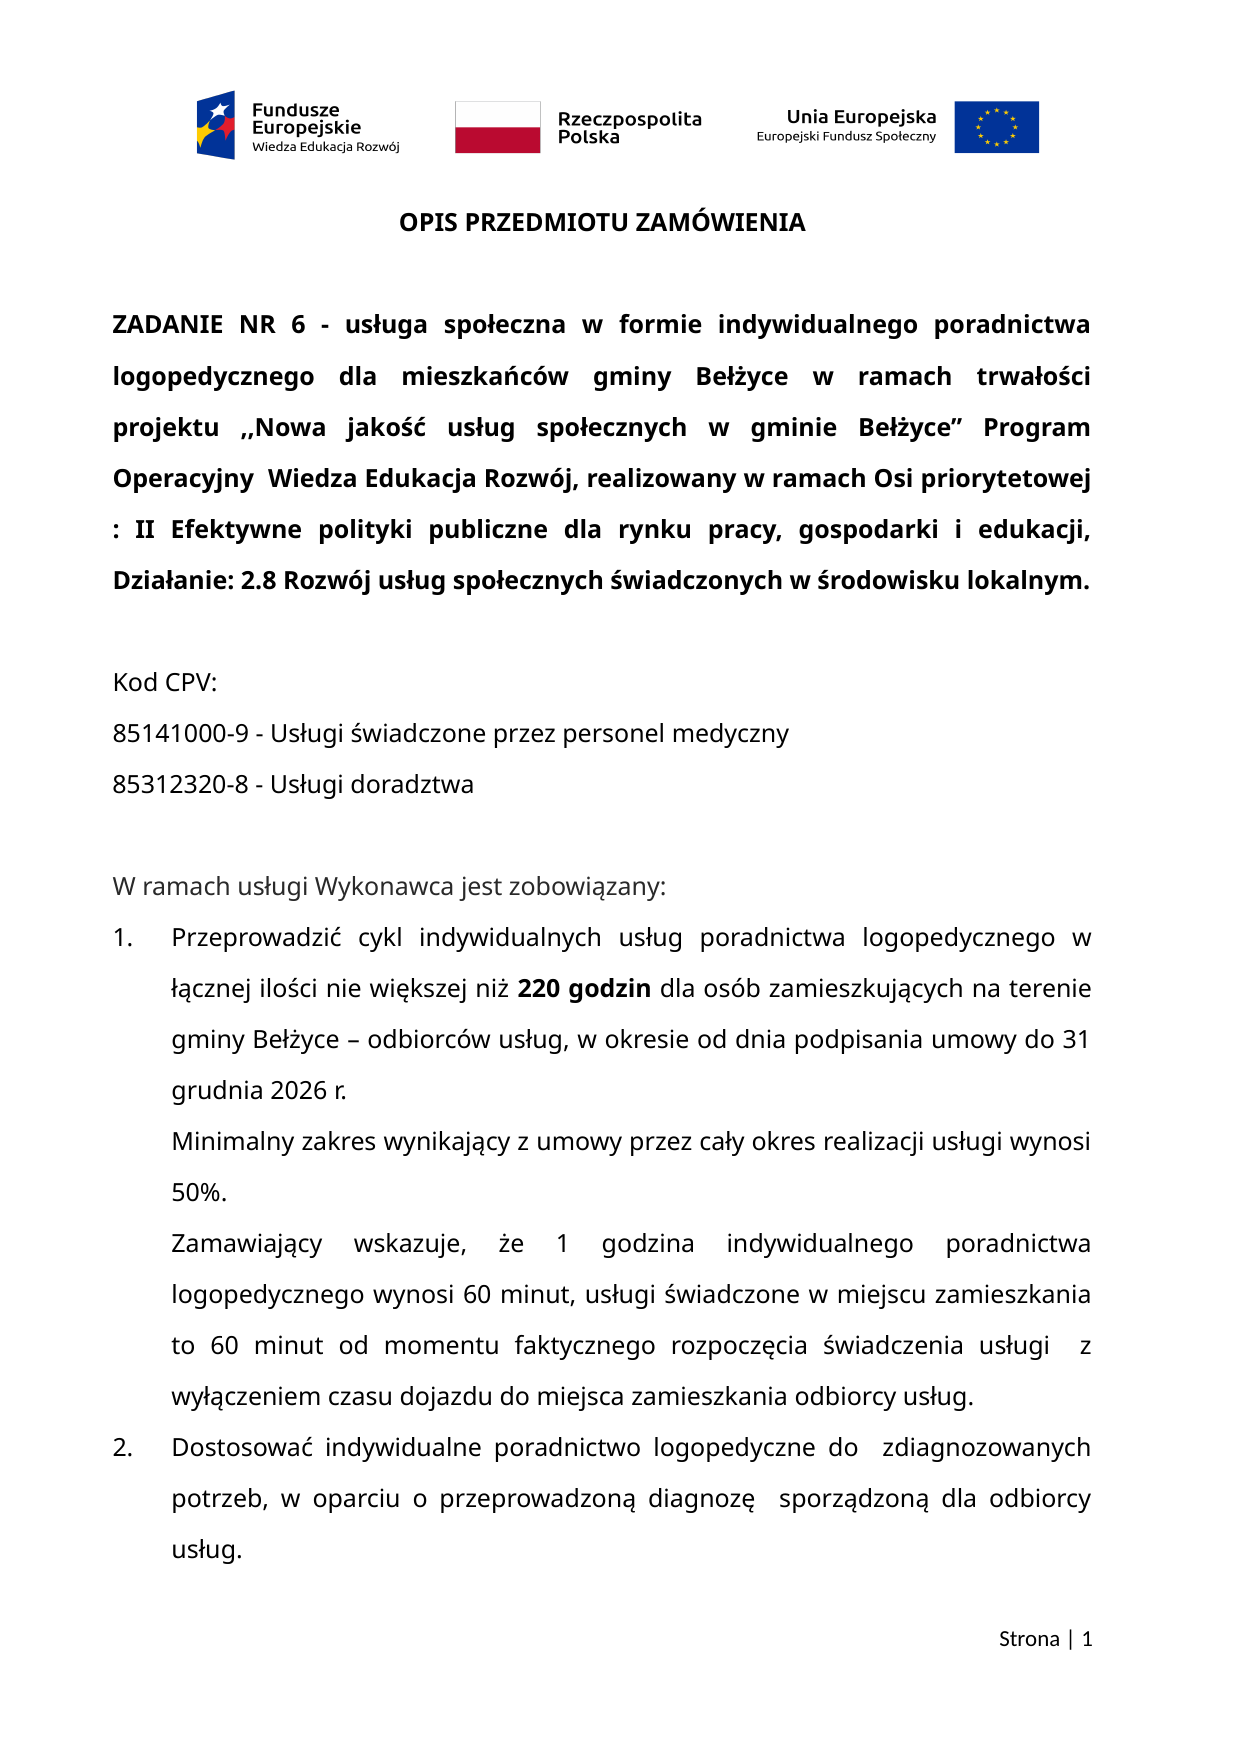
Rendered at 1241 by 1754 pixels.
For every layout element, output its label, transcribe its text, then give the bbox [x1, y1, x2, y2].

picture [178, 73, 1058, 177]
text W ramach usługi Wykonawca jest zobowiązany: [112, 868, 1092, 903]
text 85312320-8 - Usługi doradztwa [112, 766, 1092, 801]
text Kod CPV: [112, 664, 1092, 698]
list Zamawiający wskazuje, że 1 godzina indywidualnego poradnictwa logopedycznego wynosi 60 minut, usługi świadczone w miejscu zamieszkania to 60 minut od momentu faktycznego rozpoczęcia świadczenia usługi z wyłączeniem czasu dojazdu do miejsca zamieszkania odbiorcy usług. [171, 1226, 1092, 1413]
list Minimalny zakres wynikający z umowy przez cały okres realizacji usługi wynosi 50%. [171, 1158, 1092, 1209]
text ZADANIE NR 6 - usługa społeczna w formie indywidualnego poradnictwa logopedycznego dla mieszkańców gminy Bełżyce w ramach trwałości projektu ,,Nowa jakość usług społecznych w gminie Bełżyce” Program Operacyjny Wiedza Edukacja Rozwój, realizowany w ramach Osi priorytetowej : II Efektywne polityki publiczne dla rynku pracy, gospodarki i edukacji, Działanie: 2.8 Rozwój usług społecznych świadczonych w środowisku lokalnym. [112, 307, 1092, 596]
list Przeprowadzić cykl indywidualnych usług poradnictwa logopedycznego w łącznej ilości nie większej niż 220 godzin dla osób zamieszkujących na terenie gminy Bełżyce – odbiorców usług, w okresie od dnia podpisania umowy do 31 grudnia 2026 r. [112, 919, 1092, 1107]
text 85141000-9 - Usługi świadczone przez personel medyczny [112, 715, 1092, 749]
text OPIS PRZEDMIOTU ZAMÓWIENIA [112, 205, 1092, 239]
list Dostosować indywidualne poradnictwo logopedyczne do zdiagnozowanych potrzeb, w oparciu o przeprowadzoną diagnozę sporządzoną dla odbiorcy usług. [112, 1430, 1092, 1566]
